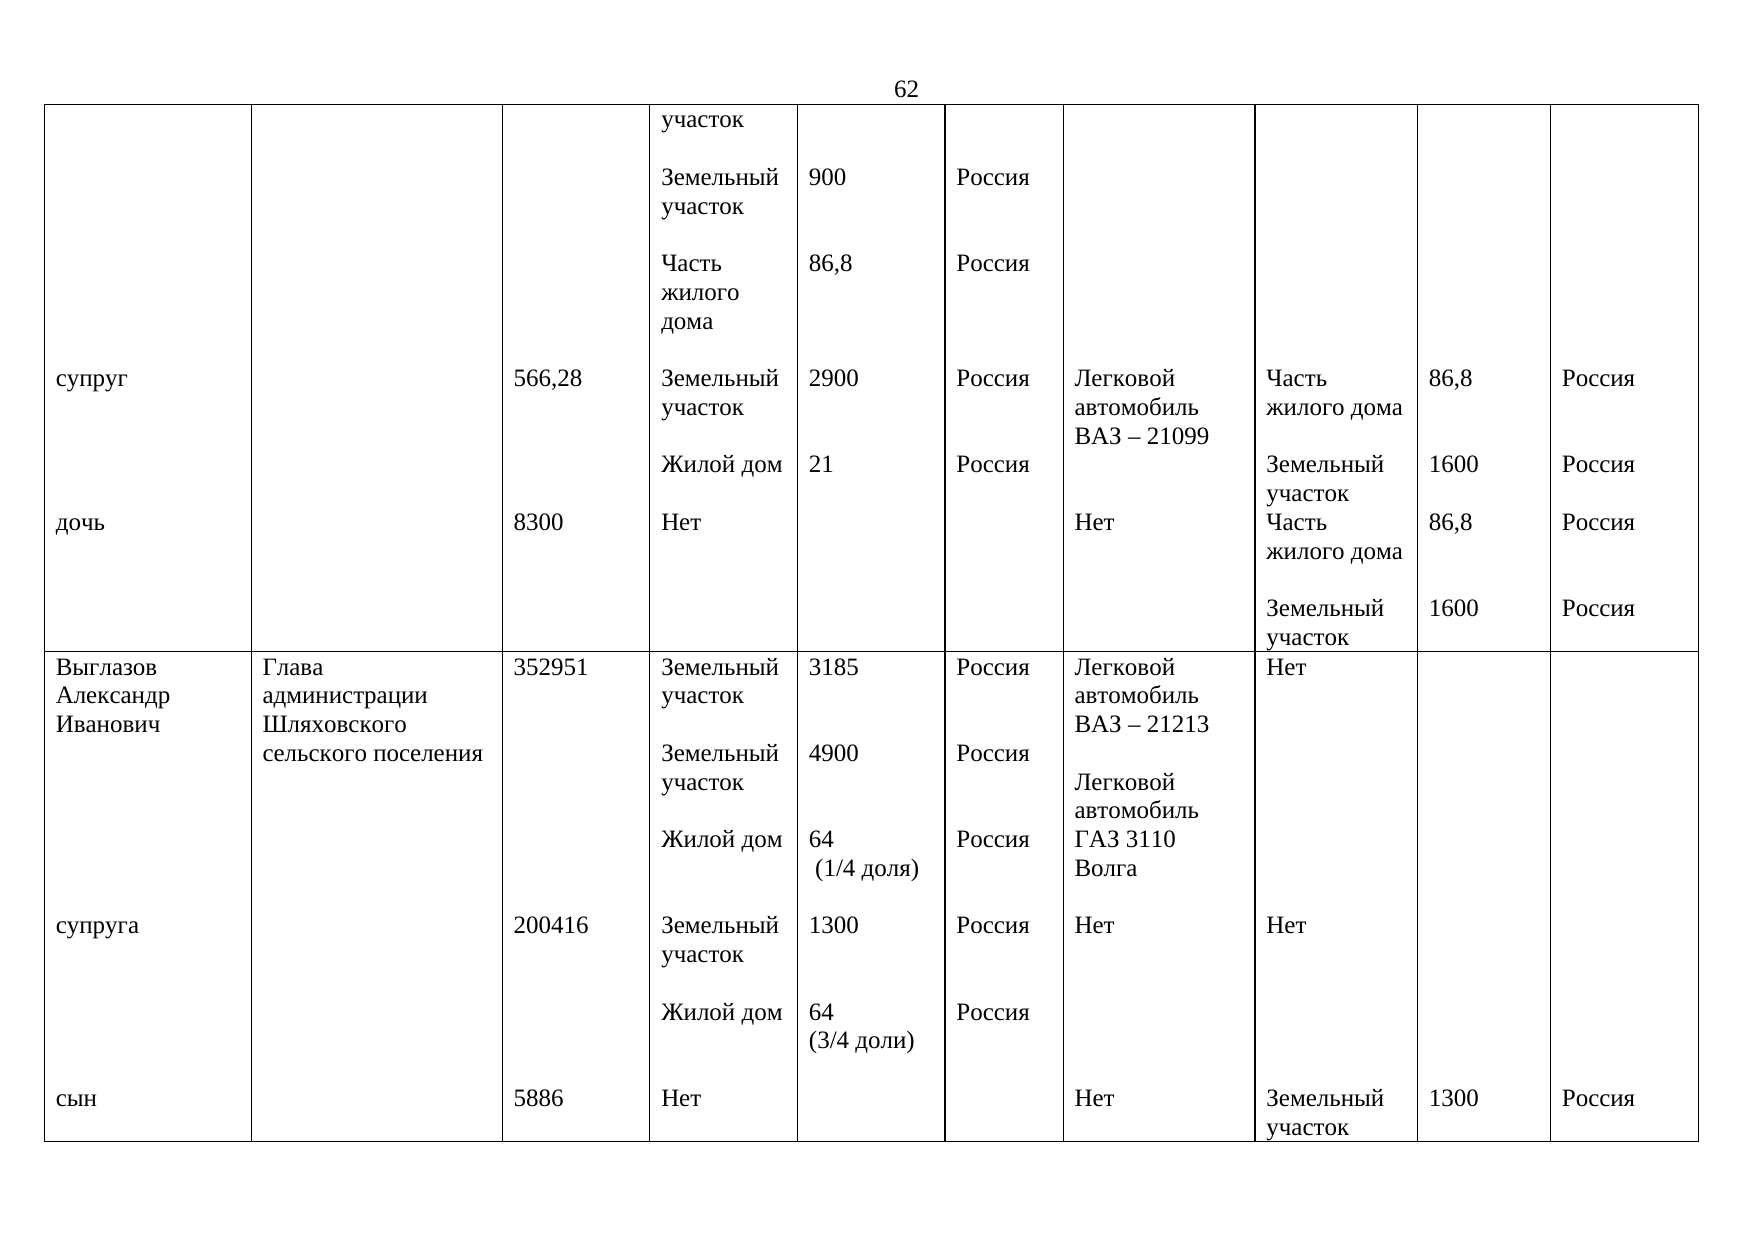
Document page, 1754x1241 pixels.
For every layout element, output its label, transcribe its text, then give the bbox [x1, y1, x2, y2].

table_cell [1064, 652, 1254, 1141]
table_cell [798, 652, 944, 1141]
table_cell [650, 105, 797, 651]
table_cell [1256, 652, 1417, 1141]
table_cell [252, 652, 502, 1141]
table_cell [650, 652, 797, 1141]
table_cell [798, 105, 944, 651]
table_cell 86,8 1600 86,8 1600 [1418, 105, 1550, 651]
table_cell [946, 105, 1063, 651]
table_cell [1256, 105, 1417, 651]
table_cell 1300 64 [1418, 652, 1550, 1141]
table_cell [1551, 105, 1698, 651]
table_cell Россия Россия [1551, 652, 1698, 1141]
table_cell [946, 652, 1063, 1141]
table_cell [45, 105, 251, 651]
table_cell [503, 105, 649, 651]
table_cell 352951 200416 5886 [503, 652, 649, 1141]
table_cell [45, 652, 251, 1141]
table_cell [252, 105, 502, 651]
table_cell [1064, 105, 1254, 651]
